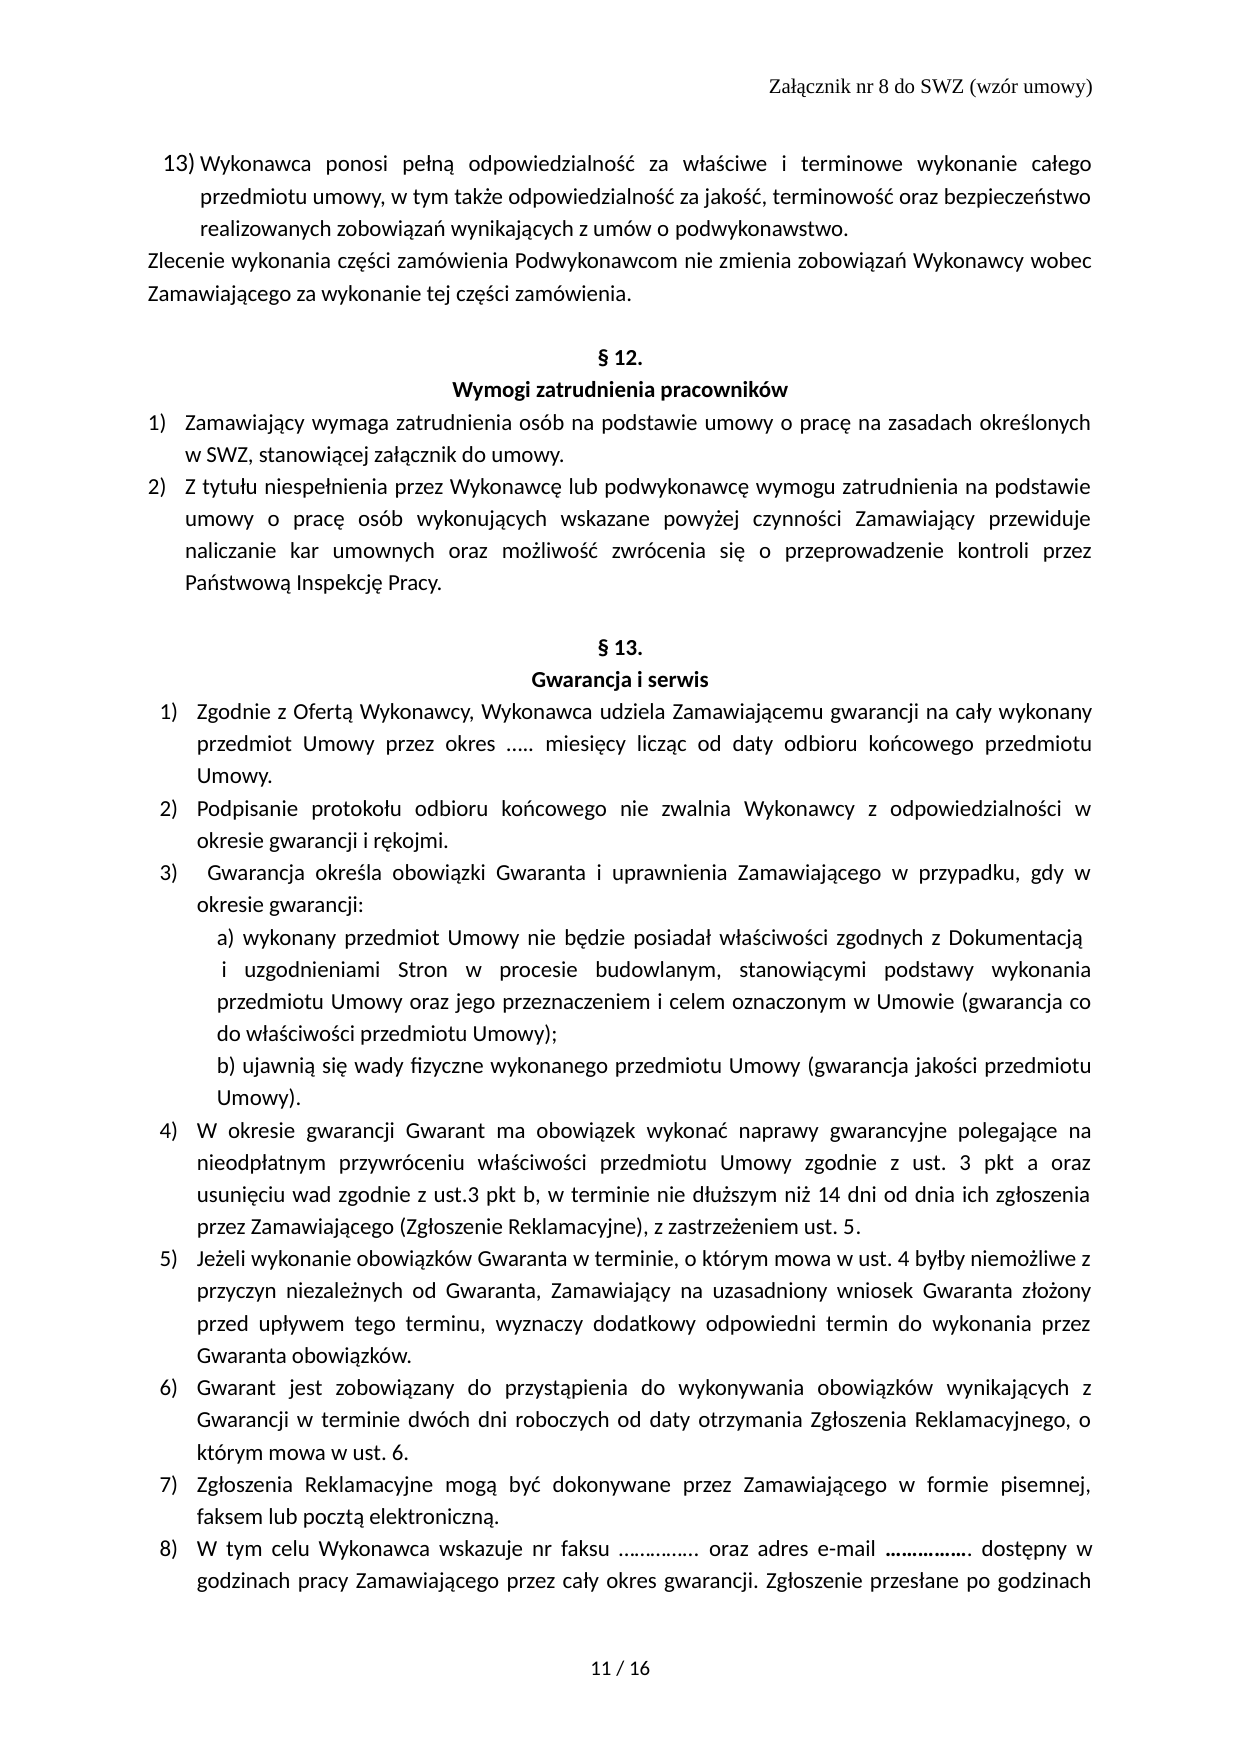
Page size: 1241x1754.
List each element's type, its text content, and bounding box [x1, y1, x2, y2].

list Zgłoszenia Reklamacyjne mogą być dokonywane przez Zamawiającego w formie pisemnej, faksem lub pocztą elektroniczną. [159, 1470, 1093, 1530]
text b) ujawnią się wady fizyczne wykonanego przedmiotu Umowy (gwarancja jakości przedmiotu Umowy). [217, 1051, 1093, 1112]
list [159, 1534, 1093, 1594]
text Zlecenie wykonania części zamówienia Podwykonawcom nie zmienia zobowiązań Wykonawcy wobec Zamawiającego za wykonanie tej części zamówienia. [148, 247, 1093, 307]
list Gwarancja określa obowiązki Gwaranta i uprawnienia Zamawiającego w przypadku, gdy w okresie gwarancji: [159, 858, 1093, 918]
text § 13. [148, 633, 1093, 661]
text Gwarancja i serwis [148, 665, 1093, 693]
list Jeżeli wykonanie obowiązków Gwaranta w terminie, o którym mowa w ust. 4 byłby niemożliwe z przyczyn niezależnych od Gwaranta, Zamawiający na uzasadniony wniosek Gwaranta złożony przed upływem tego terminu, wyznaczy dodatkowy odpowiedni termin do wykonania przez Gwaranta obowiązków. [159, 1244, 1093, 1369]
list Podpisanie protokołu odbioru końcowego nie zwalnia Wykonawcy z odpowiedzialności w okresie gwarancji i rękojmi. [159, 794, 1093, 854]
list Zamawiający wymaga zatrudnienia osób na podstawie umowy o pracę na zasadach określonych w SWZ, stanowiącej załącznik do umowy. [148, 408, 1093, 468]
list Wykonawca ponosi pełną odpowiedzialność za właściwe i terminowe wykonanie całego przedmiotu umowy, w tym także odpowiedzialność za jakość, terminowość oraz bezpieczeństwo realizowanych zobowiązań wynikających z umów o podwykonawstwo. [162, 148, 1093, 242]
list Z tytułu niespełnienia przez Wykonawcę lub podwykonawcę wymogu zatrudnienia na podstawie umowy o pracę osób wykonujących wskazane powyżej czynności Zamawiający przewiduje naliczanie kar umownych oraz możliwość zwrócenia się o przeprowadzenie kontroli przez Państwową Inspekcję Pracy. [148, 472, 1093, 597]
text § 12. [148, 343, 1093, 371]
list Zgodnie z Ofertą Wykonawcy, Wykonawca udziela Zamawiającemu gwarancji na cały wykonany przedmiot Umowy przez okres ….. miesięcy licząc od daty odbioru końcowego przedmiotu Umowy. [159, 697, 1093, 790]
text Wymogi zatrudnienia pracowników [148, 375, 1093, 403]
list W okresie gwarancji Gwarant ma obowiązek wykonać naprawy gwarancyjne polegające na nieodpłatnym przywróceniu właściwości przedmiotu Umowy zgodnie z ust. 3 pkt a oraz usunięciu wad zgodnie z ust.3 pkt b, w terminie nie dłuższym niż 14 dni od dnia ich zgłoszenia przez Zamawiającego (Zgłoszenie Reklamacyjne), z zastrzeżeniem ust. 5. [159, 1116, 1093, 1240]
list Gwarant jest zobowiązany do przystąpienia do wykonywania obowiązków wynikających z Gwarancji w terminie dwóch dni roboczych od daty otrzymania Zgłoszenia Reklamacyjnego, o którym mowa w ust. 6. [159, 1373, 1093, 1466]
text a) wykonany przedmiot Umowy nie będzie posiadał właściwości zgodnych z Dokumentacją i uzgodnieniami Stron w procesie budowlanym, stanowiącymi podstawy wykonania przedmiotu Umowy oraz jego przeznaczeniem i celem oznaczonym w Umowie (gwarancja co do właściwości przedmiotu Umowy); [217, 923, 1093, 1047]
